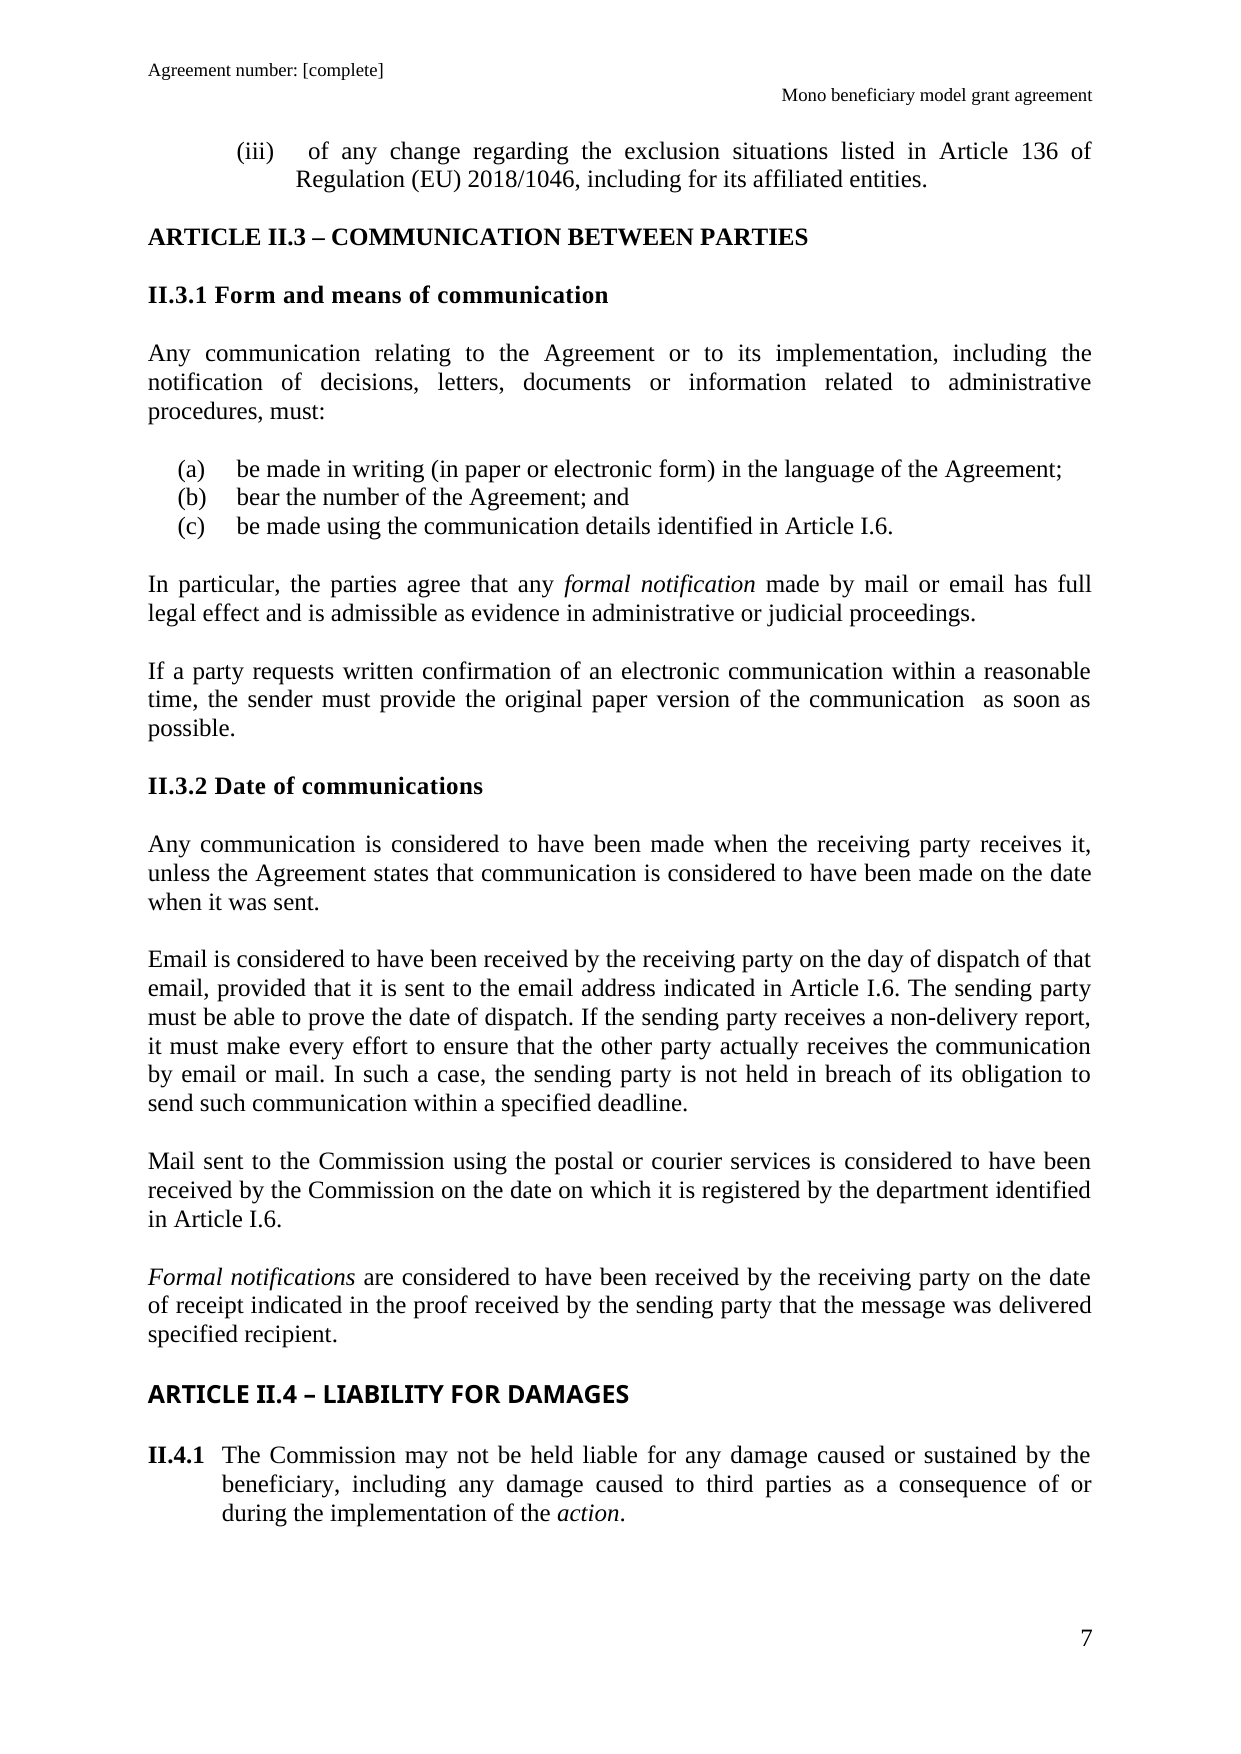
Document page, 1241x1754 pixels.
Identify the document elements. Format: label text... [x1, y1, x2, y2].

list be made using the communication details identified in Article I.6. [177, 511, 1092, 540]
text In particular, the parties agree that any formal notification made by mail or email has full legal effect and is admissible as evidence in administrative or judicial proceedings. [148, 569, 1092, 627]
text Email is considered to have been received by the receiving party on the day of dispatch of that email, provided that it is sent to the email address indicated in Article I.6. The sending party must be able to prove the date of dispatch. If the sending party receives a non-delivery report, it must make every effort to ensure that the other party actually receives the communication by email or mail. In such a case, the sending party is not held in breach of its obligation to send such communication within a specified deadline. [148, 944, 1092, 1117]
text If a party requests written confirmation of an electronic communication within a reasonable time, the sender must provide the original paper version of the communication as soon as possible. [148, 656, 1092, 742]
list bear the number of the Agreement; and [177, 482, 1092, 511]
text Mail sent to the Commission using the postal or courier services is considered to have been received by the Commission on the date on which it is registered by the department identified in Article I.6. [148, 1146, 1092, 1232]
text Formal notifications are considered to have been received by the receiving party on the date of receipt indicated in the proof received by the sending party that the message was delivered specified recipient. [148, 1262, 1092, 1348]
text II.4.1 The Commission may not be held liable for any damage caused or sustained by the beneficiary, including any damage caused to third parties as a consequence of or during the implementation of the action. [148, 1440, 1092, 1527]
text Any communication is considered to have been made when the receiving party receives it, unless the Agreement states that communication is considered to have been made on the date when it was sent. [148, 829, 1092, 915]
text Any communication relating to the Agreement or to its implementation, including the notification of decisions, letters, documents or information related to administrative procedures, must: [148, 338, 1092, 424]
subtitle II.3.2 Date of communications [148, 771, 1092, 800]
subtitle ARTICLE II.3 – COMMUNICATION BETWEEN PARTIES [148, 222, 1092, 251]
subtitle ARTICLE II.4 – LIABILITY FOR DAMAGES [148, 1377, 1092, 1411]
subtitle II.3.1 Form and means of communication [148, 280, 1092, 309]
list of any change regarding the exclusion situations listed in Article 136 of Regulation (EU) 2018/1046, including for its affiliated entities. [236, 136, 1092, 193]
list be made in writing (in paper or electronic form) in the language of the Agreement; [177, 454, 1092, 482]
